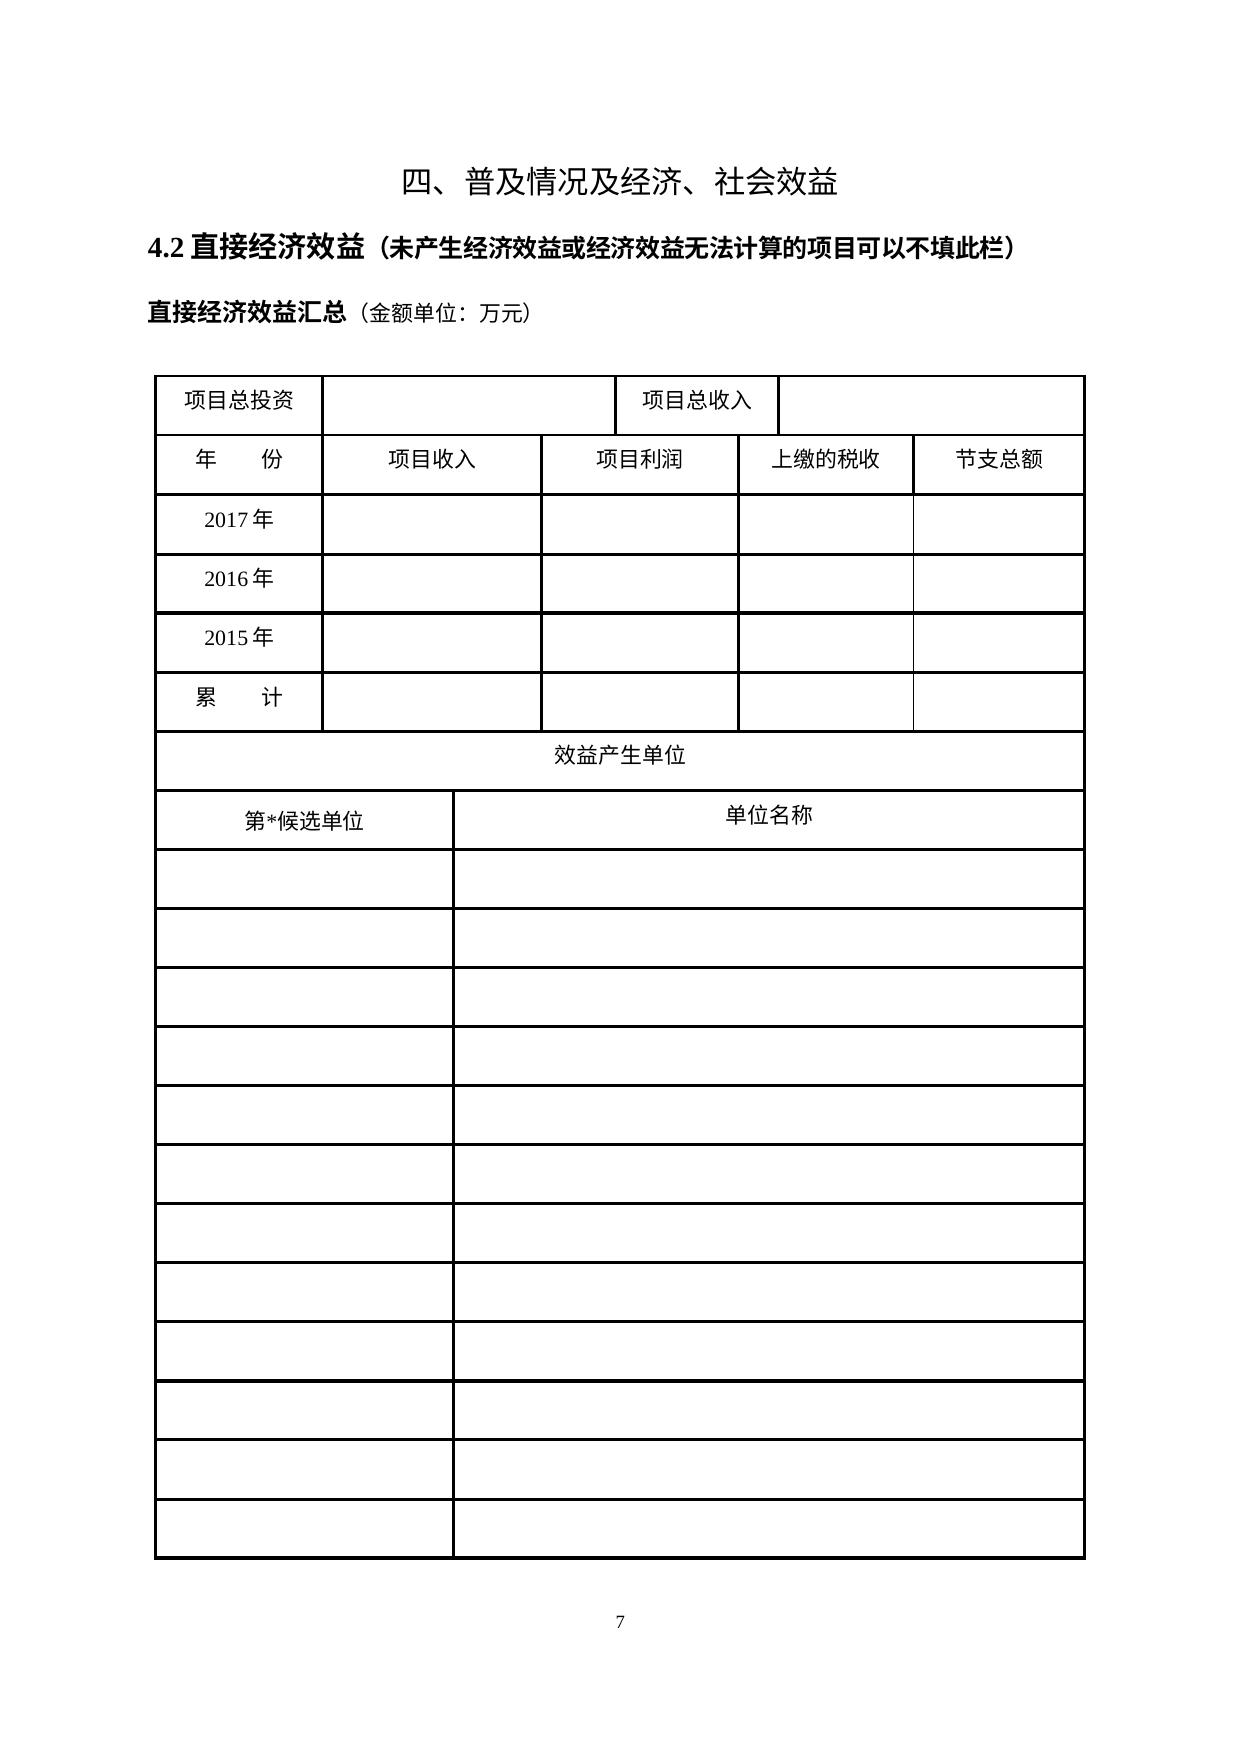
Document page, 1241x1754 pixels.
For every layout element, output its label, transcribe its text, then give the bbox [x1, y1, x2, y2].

table_cell [157, 1441, 452, 1497]
table_cell [157, 1264, 452, 1320]
table_cell [455, 1028, 1083, 1084]
text 四、普及情况及经济、社会效益 [148, 148, 1092, 213]
table_cell [455, 851, 1083, 907]
table_cell [324, 556, 540, 611]
table_cell [455, 969, 1083, 1025]
table_cell [543, 556, 737, 611]
table_cell 第*候选单位 [157, 792, 452, 848]
table_cell 效益产生单位 [157, 733, 1083, 789]
table_cell [914, 556, 1083, 611]
table_cell [914, 615, 1083, 671]
table_cell 累 计 [157, 674, 321, 729]
table_cell [455, 1323, 1083, 1379]
table_cell 单位名称 [455, 792, 1083, 848]
table_cell [157, 851, 452, 907]
table_cell [740, 556, 913, 611]
table_cell [157, 910, 452, 966]
table_cell [324, 674, 540, 729]
table_cell [157, 1383, 452, 1438]
table_cell [455, 1205, 1083, 1261]
table_cell [455, 1087, 1083, 1143]
text 直接经济效益汇总（金额单位：万元） [148, 278, 1092, 343]
table_cell 节支总额 [915, 436, 1083, 493]
table_header [324, 377, 614, 434]
table_cell [157, 1087, 452, 1143]
table_header 项目总投资 [157, 377, 321, 434]
table_cell [455, 1264, 1083, 1320]
table_cell [157, 1146, 452, 1202]
table_cell [740, 496, 913, 552]
table_cell [740, 615, 913, 671]
table_cell 项目收入 [324, 436, 540, 493]
text 4.2直接经济效益（未产生经济效益或经济效益无法计算的项目可以不填此栏） [148, 213, 1092, 278]
table_cell 上缴的税收 [740, 436, 912, 493]
table_header [780, 377, 1083, 434]
table_cell 项目利润 [543, 436, 737, 493]
table_cell [914, 674, 1083, 729]
table_cell [324, 615, 540, 671]
table_cell [157, 1501, 452, 1556]
table_cell [324, 496, 540, 552]
table_cell [543, 496, 737, 552]
table_cell 年 份 [157, 436, 321, 493]
table_cell [455, 1383, 1083, 1438]
table_cell 2016年 [157, 556, 321, 611]
table_cell [740, 674, 913, 729]
table_cell [455, 1501, 1083, 1556]
table_cell [157, 1205, 452, 1261]
table_header 项目总收入 [617, 377, 777, 434]
table_cell [543, 615, 737, 671]
table_cell [157, 1323, 452, 1379]
table_cell [455, 1146, 1083, 1202]
table_cell [455, 1441, 1083, 1497]
table_cell 2015年 [157, 615, 321, 671]
table_cell [157, 969, 452, 1025]
table_cell [543, 674, 737, 729]
table_cell 2017年 [157, 496, 321, 552]
table_cell [914, 496, 1083, 552]
table_cell [157, 1028, 452, 1084]
table_cell [455, 910, 1083, 966]
